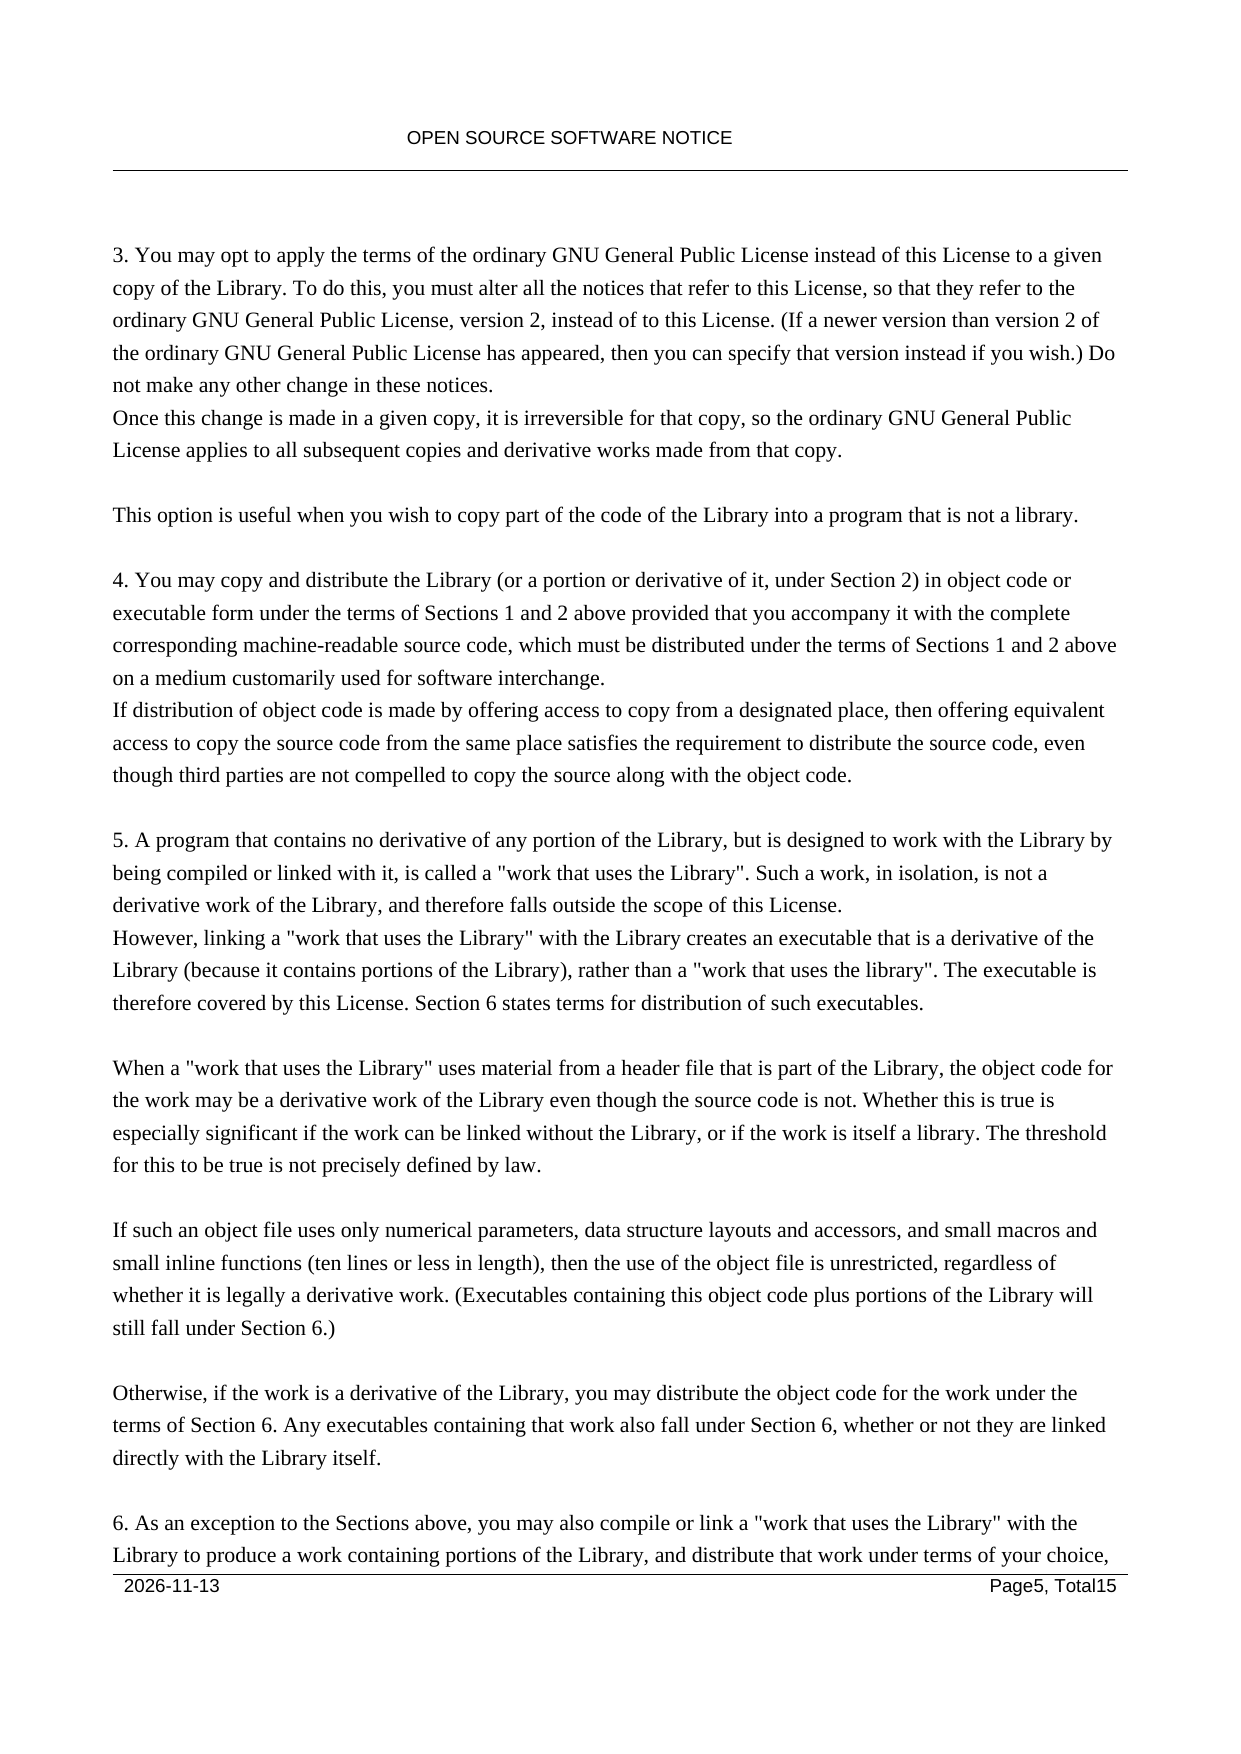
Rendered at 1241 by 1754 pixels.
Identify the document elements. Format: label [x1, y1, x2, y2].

text [112, 206, 1128, 1571]
